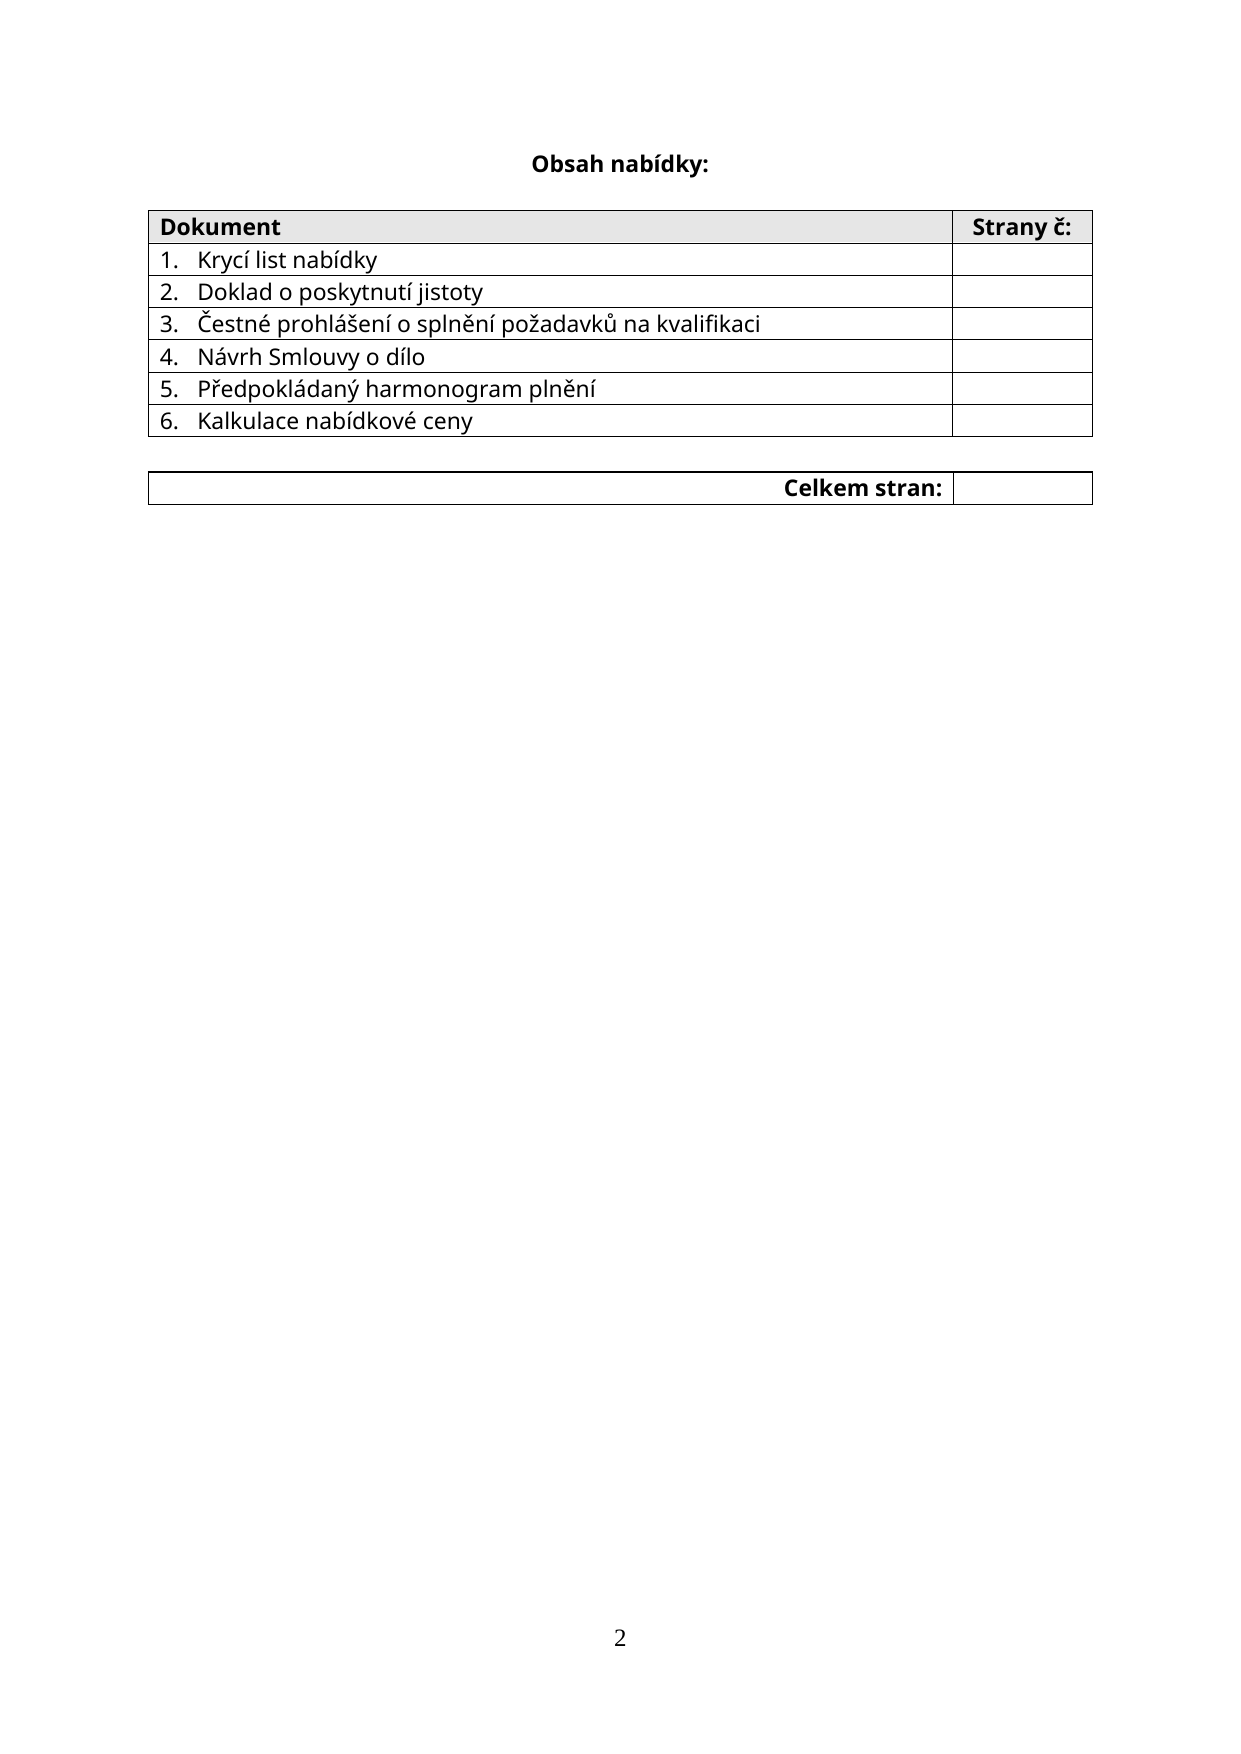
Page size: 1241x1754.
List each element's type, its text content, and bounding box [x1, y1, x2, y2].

table_header Dokument [149, 211, 952, 242]
table_cell [953, 340, 1092, 372]
table_cell Doklad o poskytnutí jistoty [149, 276, 952, 307]
table_cell Čestné prohlášení o splnění požadavků na kvalifikaci [149, 308, 952, 339]
table_header [954, 473, 1092, 504]
text Obsah nabídky: [148, 148, 1092, 179]
table_cell Krycí list nabídky [149, 244, 952, 275]
table_cell Předpokládaný harmonogram plnění [149, 373, 952, 404]
table_cell [953, 405, 1092, 436]
table_cell Kalkulace nabídkové ceny [149, 405, 952, 436]
table_cell [953, 276, 1092, 307]
table_cell [953, 308, 1092, 339]
table_header Strany č: [953, 211, 1092, 242]
table_cell [953, 244, 1092, 275]
table_header Celkem stran: [149, 473, 953, 504]
table_cell [953, 373, 1092, 404]
table_cell Návrh Smlouvy o dílo [149, 340, 952, 372]
